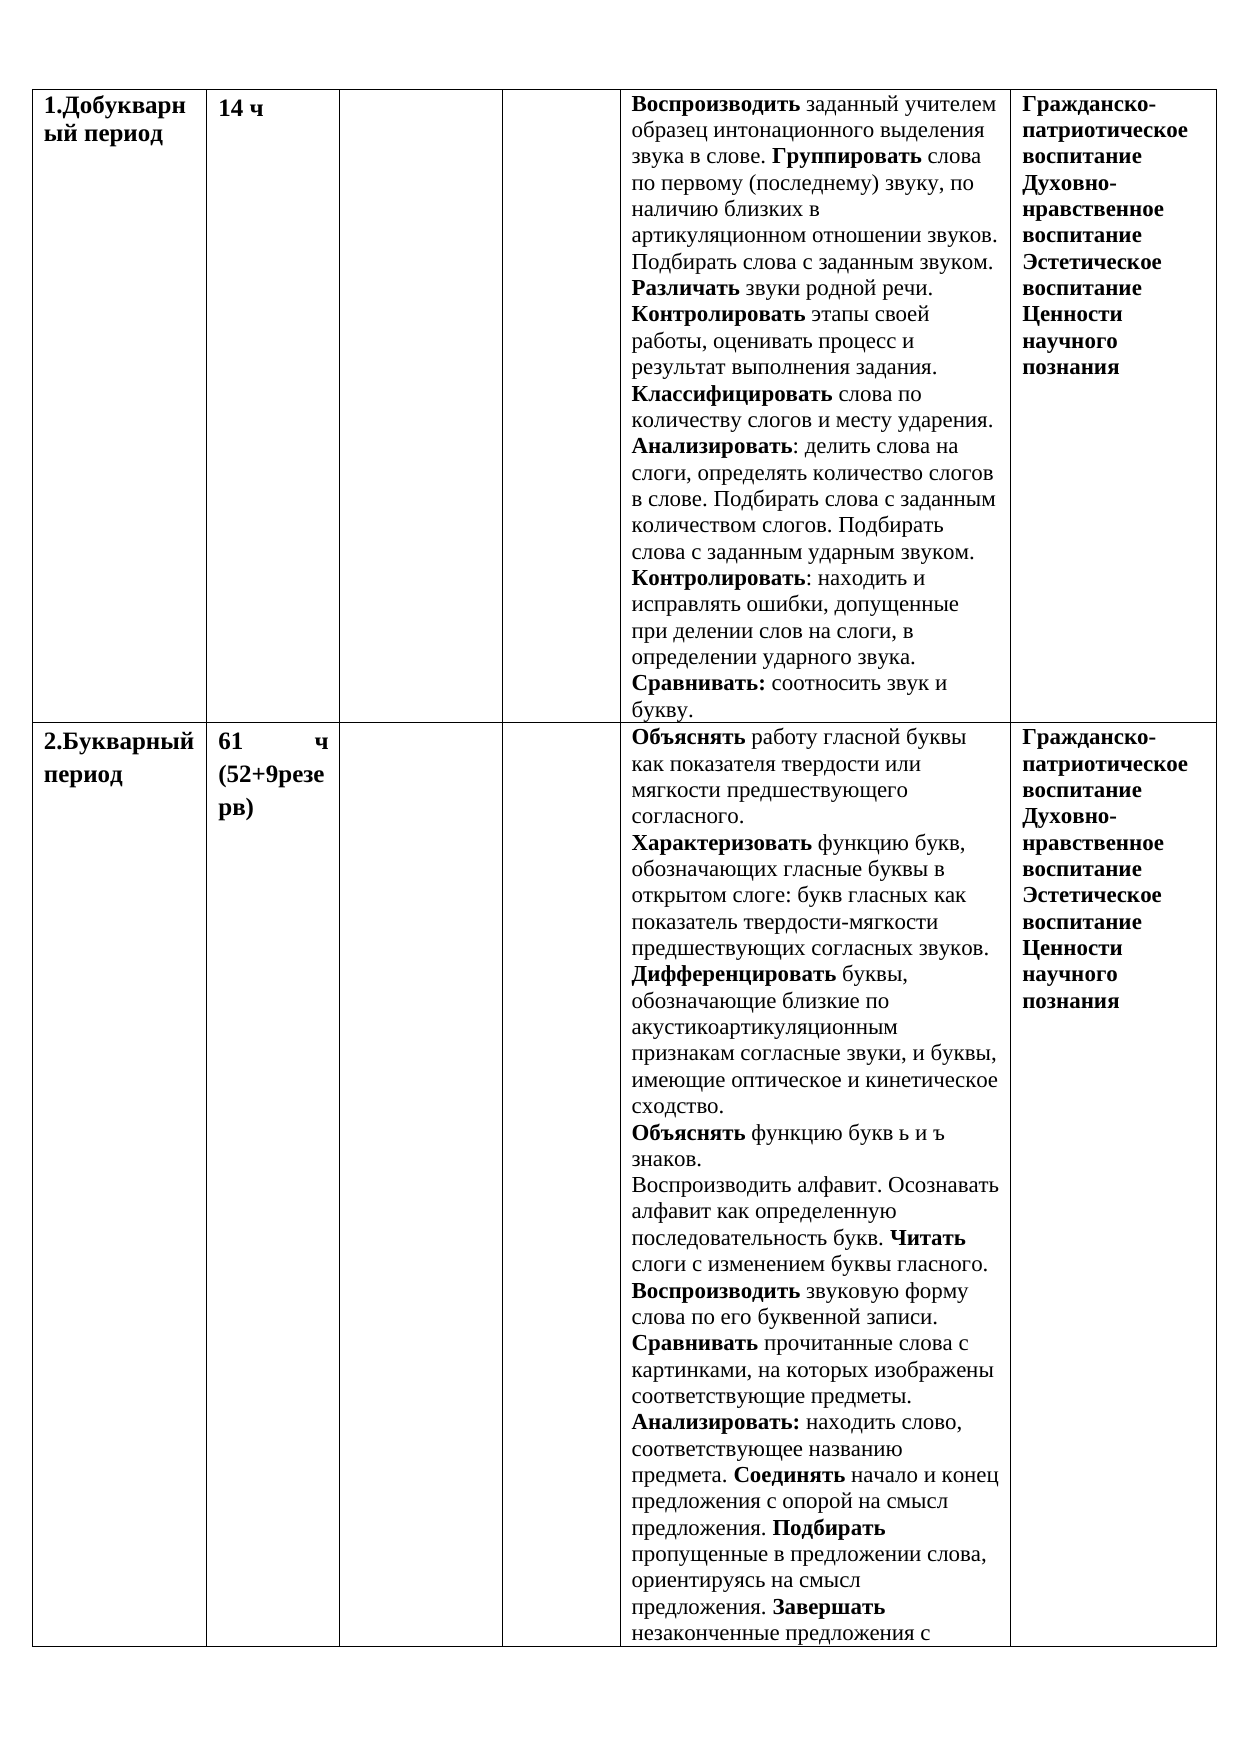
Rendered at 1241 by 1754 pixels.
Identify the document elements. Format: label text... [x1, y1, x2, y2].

table_cell [340, 723, 502, 1646]
table_cell 14 ч [207, 90, 339, 722]
table_cell [503, 723, 620, 1646]
table_cell 2.Букварный период [33, 723, 206, 1646]
table_cell 1.Добукварный период [33, 90, 206, 722]
table_cell Гражданско-патриотическое воспитание Духовно-нравственное воспитание Эстетическое воспитание Ценности научного познания [1011, 90, 1216, 722]
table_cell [1011, 723, 1216, 1646]
table_cell [340, 90, 502, 722]
table_cell 61 ч (52+9резерв) [207, 723, 339, 1646]
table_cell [621, 723, 1010, 1646]
table_cell [503, 90, 620, 722]
table_cell Воспроизводить заданный учителем образец интонационного выделения звука в слове. Группировать слова по первому (последнему) звуку, по наличию близких в артикуляционном отношении звуков. Подбирать слова с заданным звуком. Различать звуки родной речи. Контролировать этапы своей работы, оценивать процесс и результат выполнения задания. Классифицировать слова по количеству слогов и месту ударения. Анализировать: делить слова на слоги, определять количество слогов в слове. Подбирать слова с заданным количеством слогов. Подбирать слова с заданным ударным звуком. Контролировать: находить и исправлять ошибки, допущенные при делении слов на слоги, в определении ударного звука. Сравнивать: соотносить звук и букву. [621, 90, 1010, 722]
